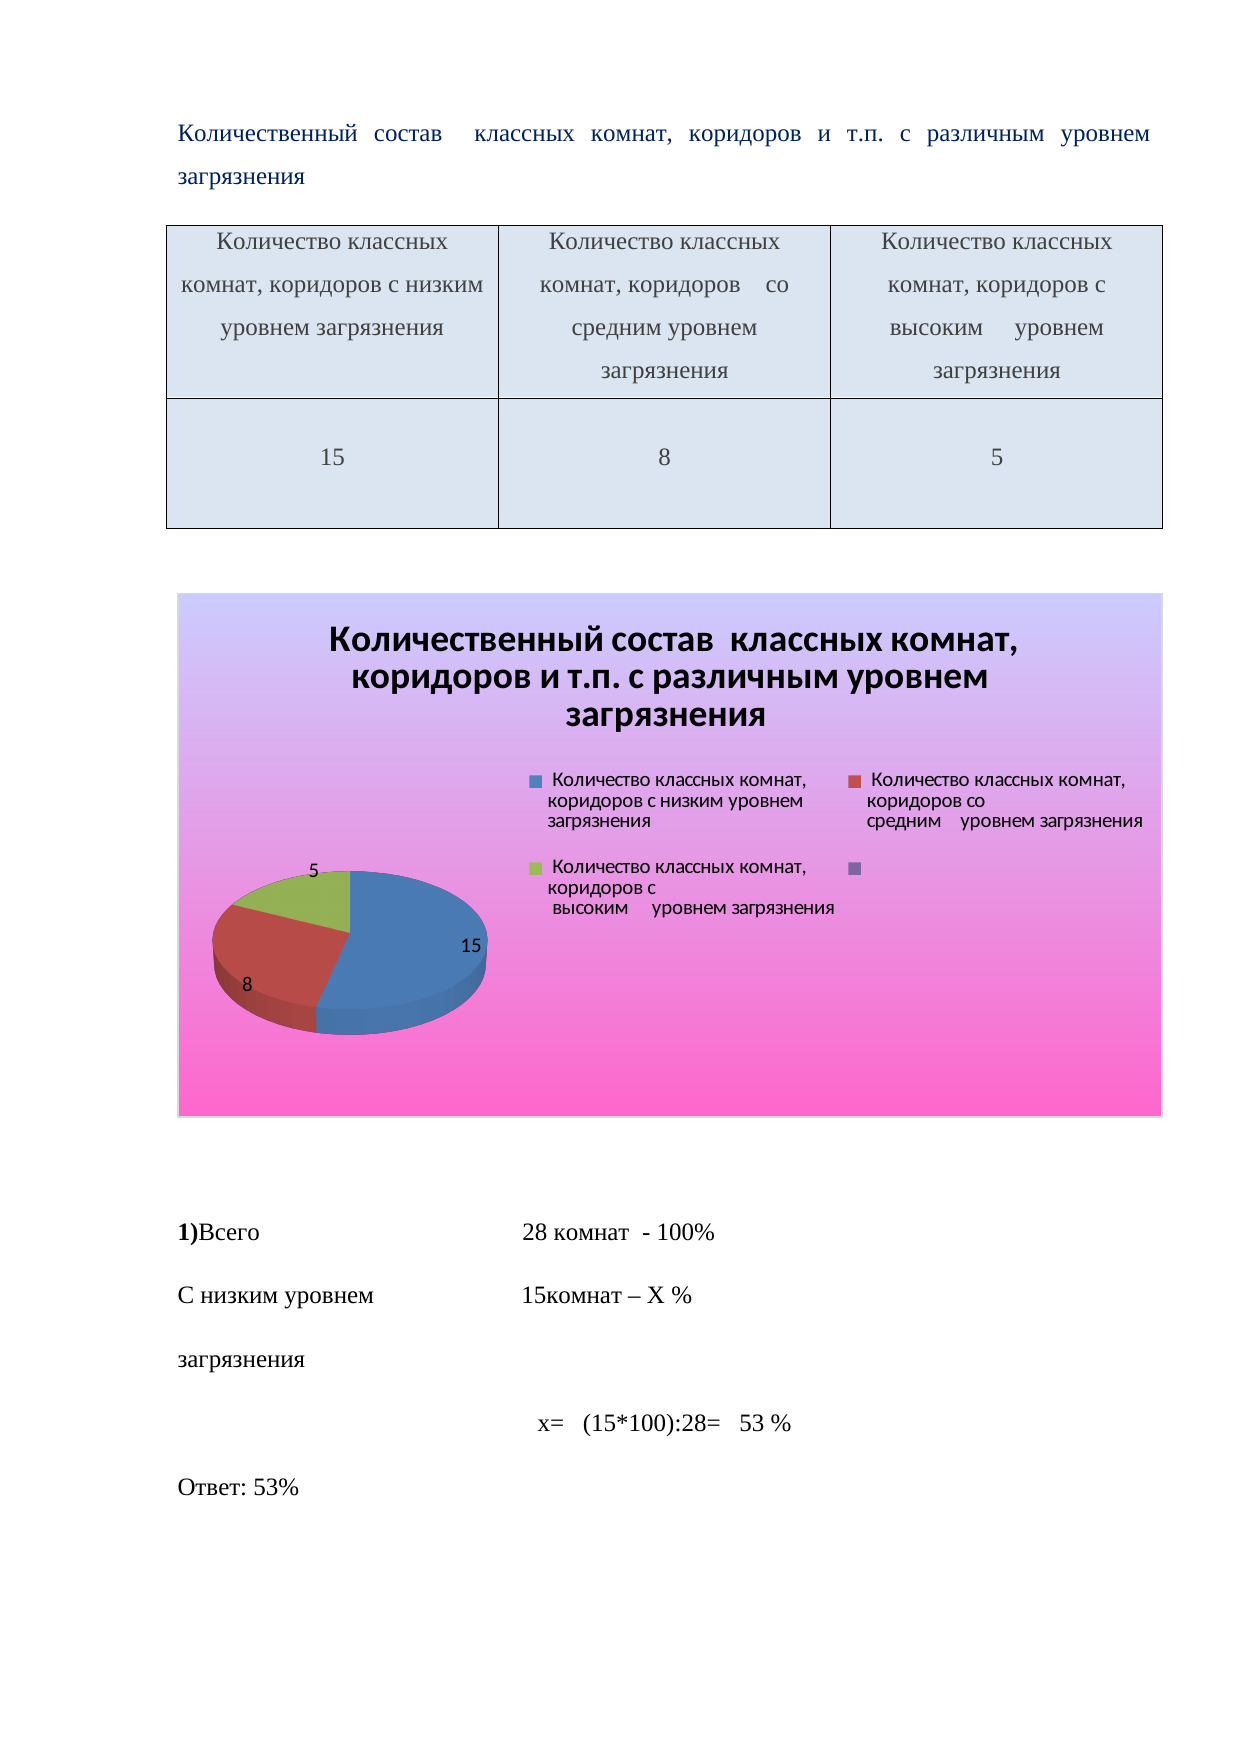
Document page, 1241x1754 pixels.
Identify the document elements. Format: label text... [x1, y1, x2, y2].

table_cell 5 [831, 399, 1162, 528]
table_cell 15 [167, 399, 498, 528]
text загрязнения [177, 1344, 1152, 1373]
table_header Количество классных комнат, коридоров с высоким уровнем загрязнения [831, 226, 1162, 397]
text 1)Всего 28 комнат - 100% [177, 1217, 1152, 1245]
text С низким уровнем 15комнат – Х % [177, 1281, 1152, 1309]
text х= (15*100):28= 53 % [177, 1408, 1152, 1437]
table_header Количество классных комнат, коридоров с низким уровнем загрязнения [167, 226, 498, 397]
table_cell 8 [499, 399, 830, 528]
text Ответ: 53% [177, 1472, 1152, 1501]
text Количественный состав классных комнат, коридоров и т.п. с различным уровнем загрязнения [177, 118, 1152, 190]
table_header Количество классных комнат, коридоров со средним уровнем загрязнения [499, 226, 830, 397]
